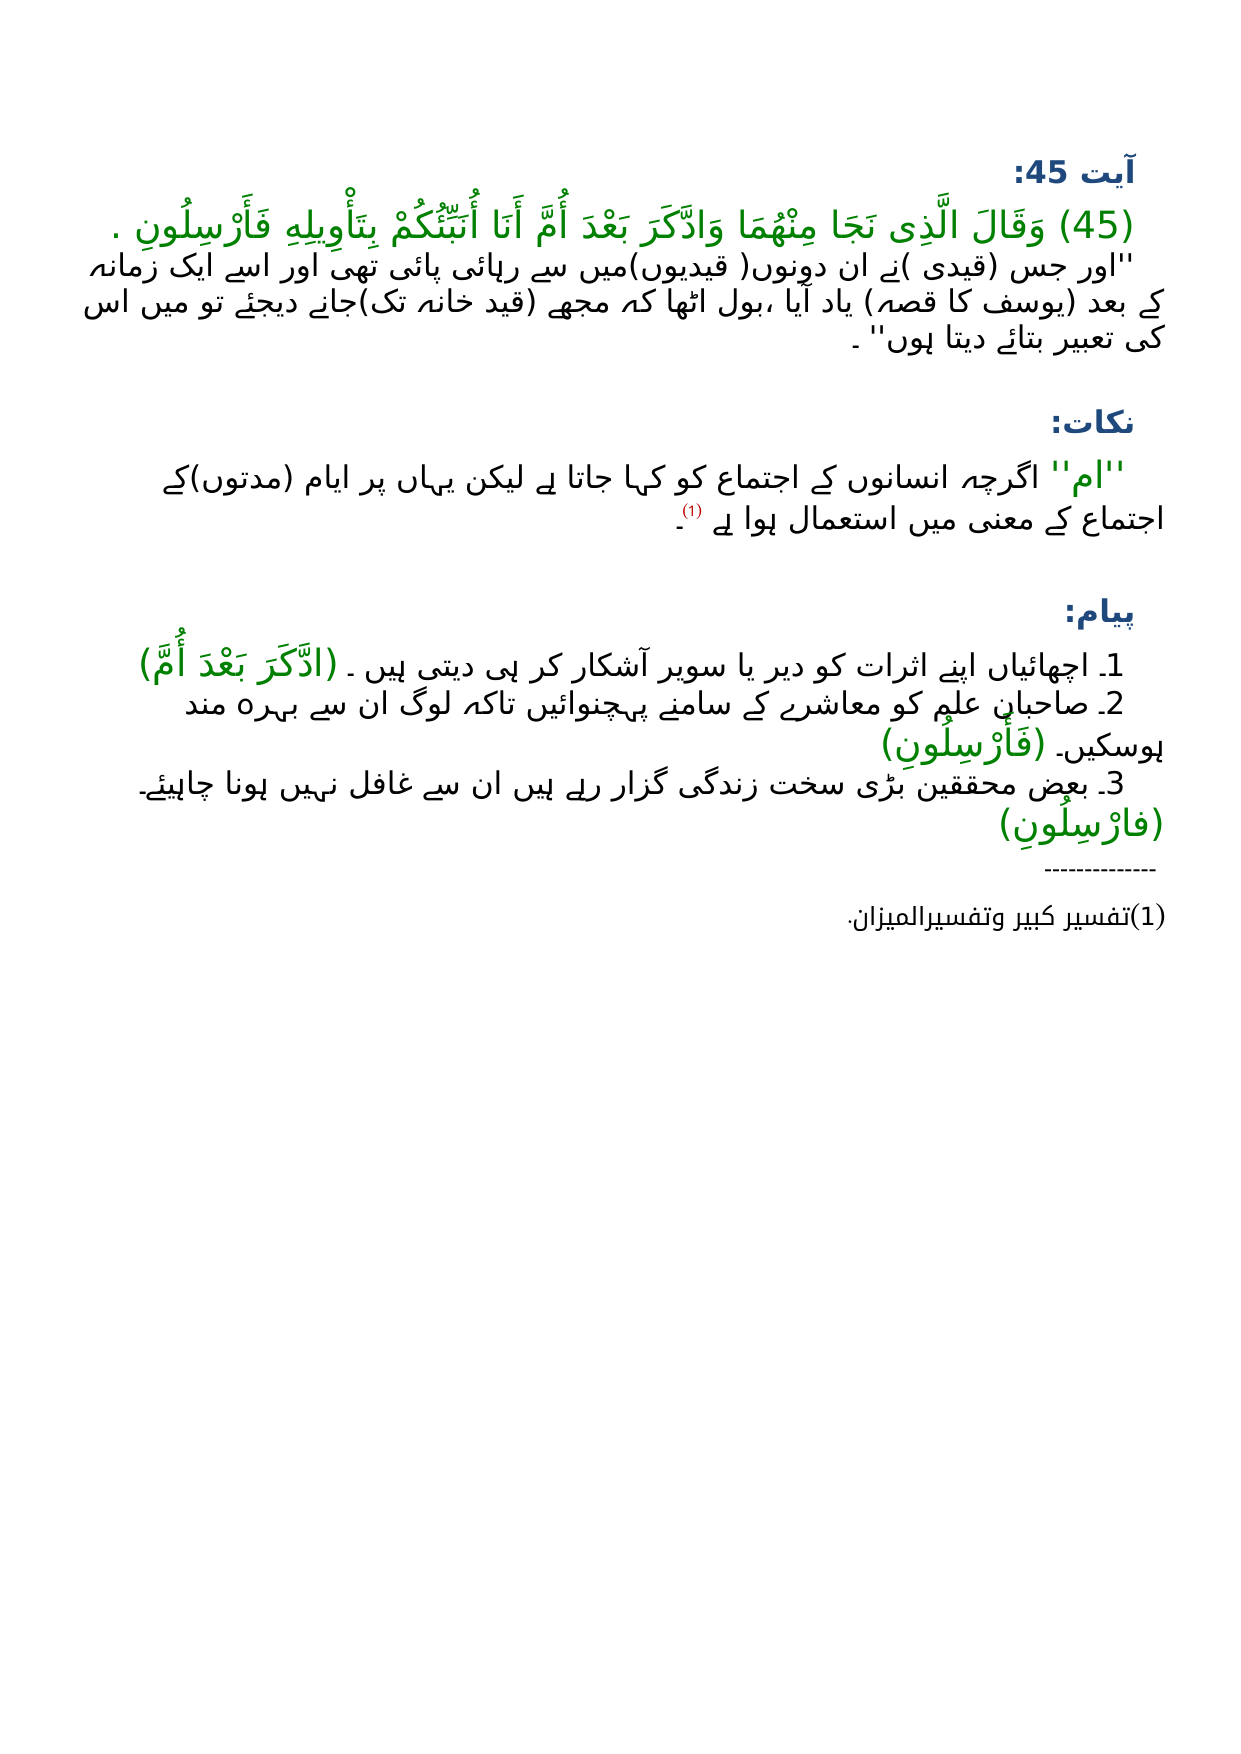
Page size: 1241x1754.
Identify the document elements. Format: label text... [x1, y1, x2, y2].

text (45) وَقَالَ الَّذِی نَجَا مِنْهُمَا وَادَّکَرَ بَعْدَ أُمَّ أَنَا أُنَبِّئُکُمْ بِتَأْوِیلِهِ فَأَرْسِلُونِ . [75, 203, 1165, 247]
text ''اور جس (قیدی )نے ان دونوں( قیدیوں)میں سے رہائی پائی تھی اور اسے ایک زمانہ کے بعد (یوسف کا قصہ) یاد آیا ،بول اٹھا کہ مجھے (قید خانہ تک)جانے دیجئے تو میں اس کی تعبیر بتائے دیتا ہوں'' ۔ [75, 247, 1165, 356]
subtitle آیت 45: [75, 155, 1165, 191]
text ''ام'' اگرچہ انسانوں کے اجتماع کو کہا جاتا ہے لیکن یہاں پر ایام (مدتوں)کے اجتماع کے معنی میں استعمال ہوا ہے (1)۔ [75, 453, 1165, 544]
text (1)تفسیر کبیر وتفسیرالمیزان. [75, 893, 1165, 940]
text 3۔ بعض محققین بڑی سخت زندگی گزار رہے ہیں ان سے غافل نہیں ہونا چاہیئے۔ (فارْسِلُونِ) [75, 766, 1165, 846]
subtitle پیام: [75, 593, 1165, 629]
text 1۔ اچھائیاں اپنے اثرات کو دیر یا سویر آشکار کر ہی دیتی ہیں ۔ (ادَّکَرَ بَعْدَ أُمَّ) [75, 642, 1165, 686]
subtitle نکات: [75, 405, 1165, 441]
text -------------- [75, 846, 1165, 893]
text 2۔ صاحبان علم کو معاشرے کے سامنے پہچنوائیں تاکہ لوگ ان سے بہرہ مند ہوسکیں۔ (فَأَرْسِلُونِ) [75, 686, 1165, 766]
